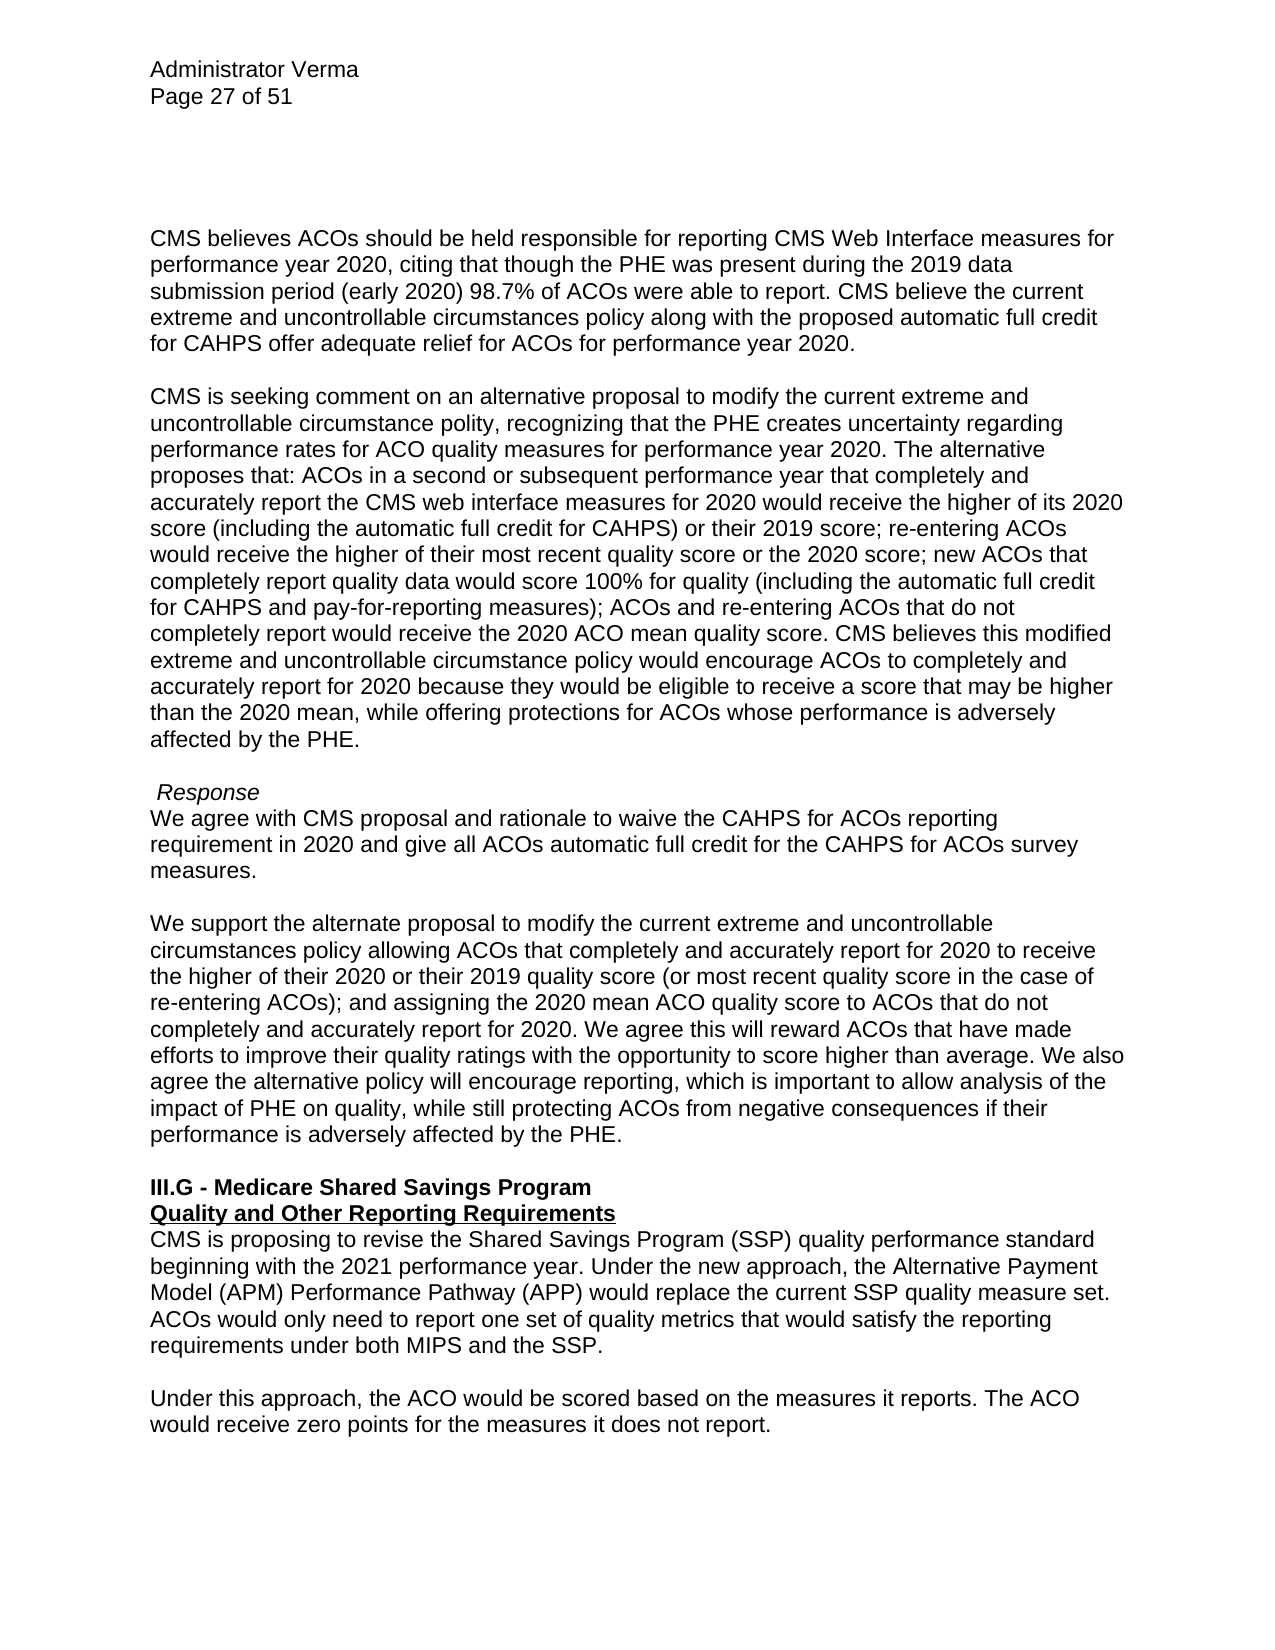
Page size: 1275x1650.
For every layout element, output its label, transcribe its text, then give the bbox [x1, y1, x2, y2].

text Response [150, 778, 1125, 805]
text III.G - Medicare Shared Savings Program [150, 1174, 1125, 1200]
text CMS is seeking comment on an alternative proposal to modify the current extreme and uncontrollable circumstance polity, recognizing that the PHE creates uncertainty regarding performance rates for ACO quality measures for performance year 2020. The alternative proposes that: ACOs in a second or subsequent performance year that completely and accurately report the CMS web interface measures for 2020 would receive the higher of its 2020 score (including the automatic full credit for CAHPS) or their 2019 score; re-entering ACOs would receive the higher of their most recent quality score or the 2020 score; new ACOs that completely report quality data would score 100% for quality (including the automatic full credit for CAHPS and pay-for-reporting measures); ACOs and re-entering ACOs that do not completely report would receive the 2020 ACO mean quality score. CMS believes this modified extreme and uncontrollable circumstance policy would encourage ACOs to completely and accurately report for 2020 because they would be eligible to receive a score that may be higher than the 2020 mean, while offering protections for ACOs whose performance is adversely affected by the PHE. [150, 383, 1125, 752]
text We agree with CMS proposal and rationale to waive the CAHPS for ACOs reporting requirement in 2020 and give all ACOs automatic full credit for the CAHPS for ACOs survey measures. [150, 805, 1125, 884]
text CMS believes ACOs should be held responsible for reporting CMS Web Interface measures for performance year 2020, citing that though the PHE was present during the 2019 data submission period (early 2020) 98.7% of ACOs were able to report. CMS believe the current extreme and uncontrollable circumstances policy along with the proposed automatic full credit for CAHPS offer adequate relief for ACOs for performance year 2020. [150, 225, 1125, 357]
text We support the alternate proposal to modify the current extreme and uncontrollable circumstances policy allowing ACOs that completely and accurately report for 2020 to receive the higher of their 2020 or their 2019 quality score (or most recent quality score in the case of re-entering ACOs); and assigning the 2020 mean ACO quality score to ACOs that do not completely and accurately report for 2020. We agree this will reward ACOs that have made efforts to improve their quality ratings with the opportunity to score higher than average. We also agree the alternative policy will encourage reporting, which is important to allow analysis of the impact of PHE on quality, while still protecting ACOs from negative consequences if their performance is adversely affected by the PHE. [150, 910, 1125, 1147]
text Under this approach, the ACO would be scored based on the measures it reports. The ACO would receive zero points for the measures it does not report. [150, 1384, 1125, 1437]
text CMS is proposing to revise the Shared Savings Program (SSP) quality performance standard beginning with the 2021 performance year. Under the new approach, the Alternative Payment Model (APM) Performance Pathway (APP) would replace the current SSP quality measure set. ACOs would only need to report one set of quality metrics that would satisfy the reporting requirements under both MIPS and the SSP. [150, 1226, 1125, 1358]
text Quality and Other Reporting Requirements [150, 1200, 1125, 1226]
